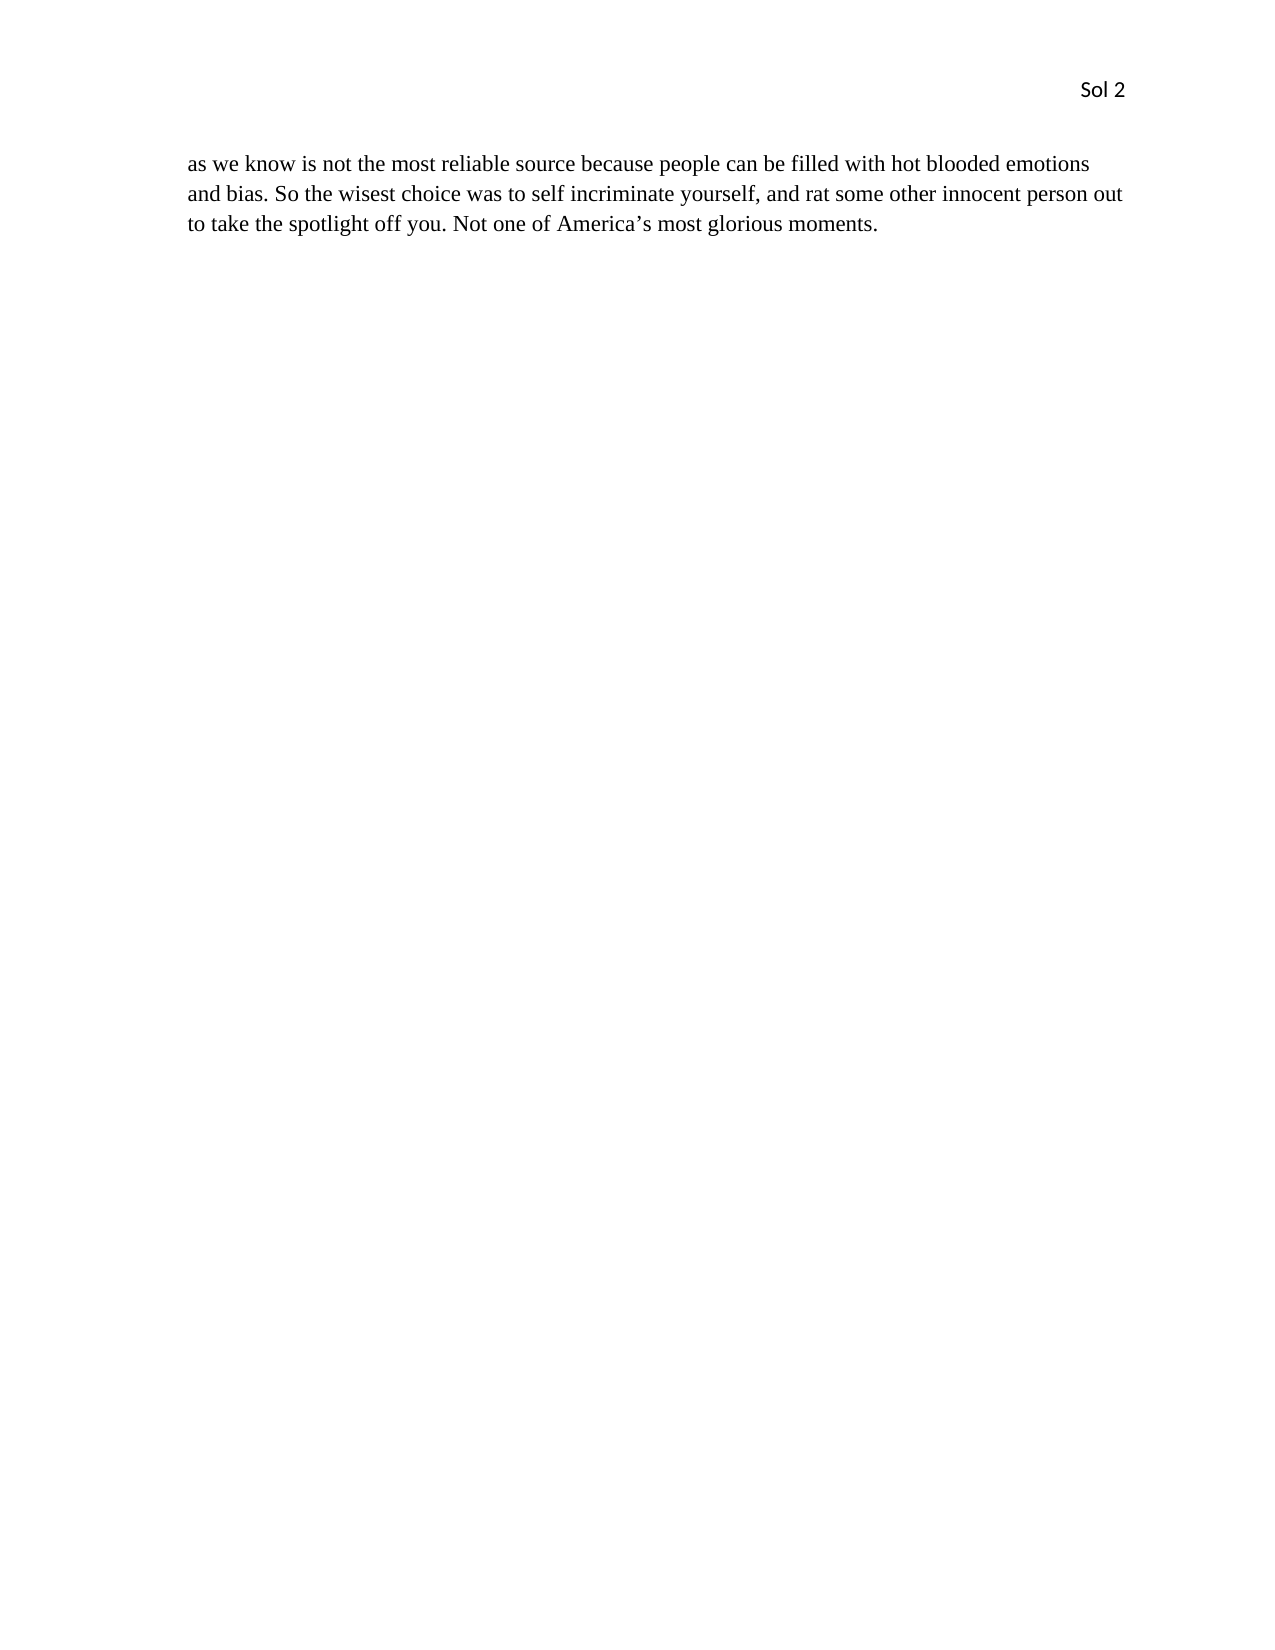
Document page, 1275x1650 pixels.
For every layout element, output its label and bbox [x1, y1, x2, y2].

text [187, 150, 1125, 237]
